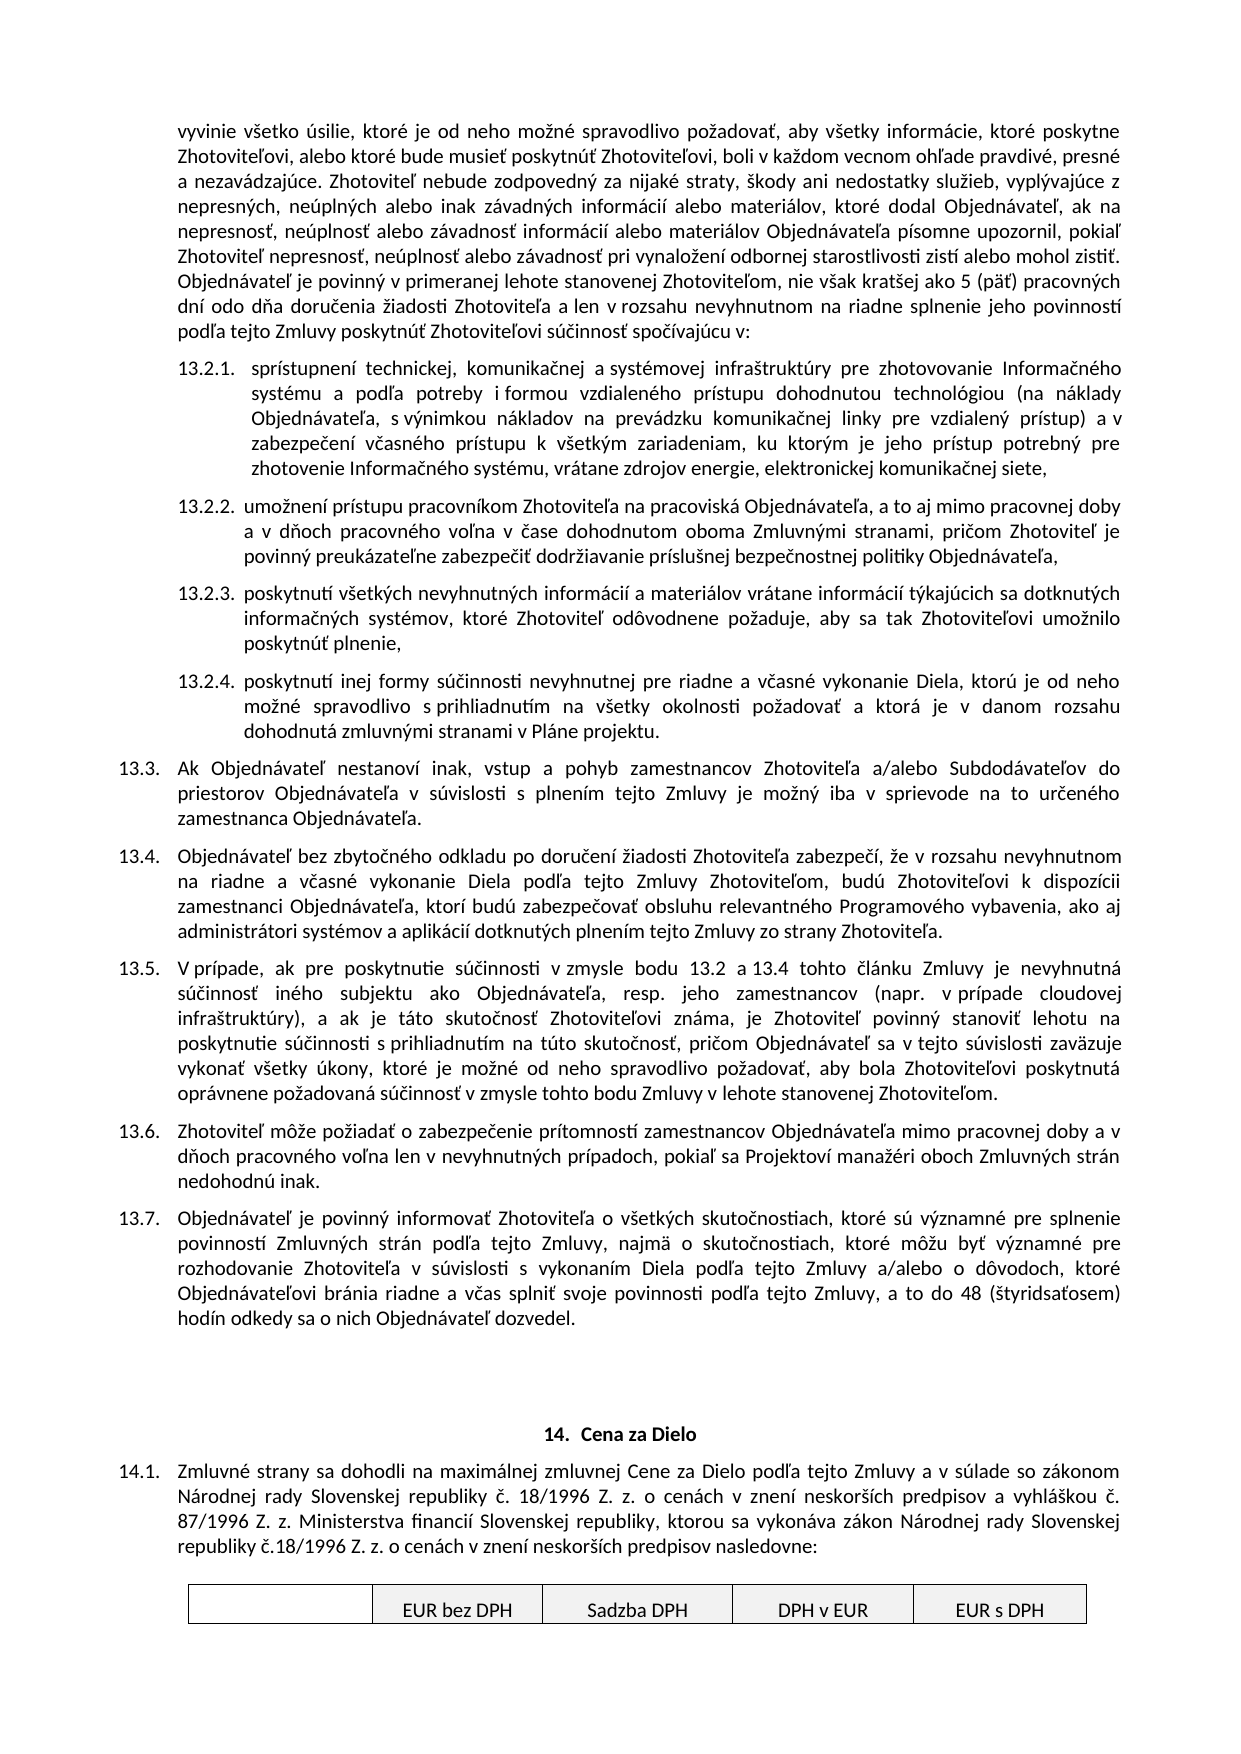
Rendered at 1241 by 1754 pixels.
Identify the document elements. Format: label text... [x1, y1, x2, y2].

subtitle poskytnutí inej formy súčinnosti nevyhnutnej pre riadne a včasné vykonanie Diela, ktorú je od neho možné spravodlivo s prihliadnutím na všetky okolnosti požadovať a ktorá je v danom rozsahu dohodnutá zmluvnými stranami v Pláne projektu. [177, 668, 1122, 743]
subtitle Objednávateľ je povinný informovať Zhotoviteľa o všetkých skutočnostiach, ktoré sú významné pre splnenie povinností Zmluvných strán podľa tejto Zmluvy, najmä o skutočnostiach, ktoré môžu byť významné pre rozhodovanie Zhotoviteľa v súvislosti s vykonaním Diela podľa tejto Zmluvy a/alebo o dôvodoch, ktoré Objednávateľovi bránia riadne a včas splniť svoje povinnosti podľa tejto Zmluvy, a to do 48 (štyridsaťosem) hodín odkedy sa o nich Objednávateľ dozvedel. [118, 1206, 1122, 1331]
subtitle poskytnutí všetkých nevyhnutných informácií a materiálov vrátane informácií týkajúcich sa dotknutých informačných systémov, ktoré Zhotoviteľ odôvodnene požaduje, aby sa tak Zhotoviteľovi umožnilo poskytnúť plnenie, [177, 581, 1122, 656]
subtitle V prípade, ak pre poskytnutie súčinnosti v zmysle bodu 13.2 a 13.4 tohto článku Zmluvy je nevyhnutná súčinnosť iného subjektu ako Objednávateľa, resp. jeho zamestnancov (napr. v prípade cloudovej infraštruktúry), a ak je táto skutočnosť Zhotoviteľovi známa, je Zhotoviteľ povinný stanoviť lehotu na poskytnutie súčinnosti s prihliadnutím na túto skutočnosť, pričom Objednávateľ sa v tejto súvislosti zaväzuje vykonať všetky úkony, ktoré je možné od neho spravodlivo požadovať, aby bola Zhotoviteľovi poskytnutá oprávnene požadovaná súčinnosť v zmysle tohto bodu Zmluvy v lehote stanovenej Zhotoviteľom. [118, 956, 1122, 1106]
table_header DPH v EUR [733, 1585, 913, 1623]
subtitle Ak Objednávateľ nestanoví inak, vstup a pohyb zamestnancov Zhotoviteľa a/alebo Subdodávateľov do priestorov Objednávateľa v súvislosti s plnením tejto Zmluvy je možný iba v sprievode na to určeného zamestnanca Objednávateľa. [118, 756, 1122, 831]
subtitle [118, 118, 1122, 343]
table_header Sadzba DPH [543, 1585, 732, 1623]
subtitle Zmluvné strany sa dohodli na maximálnej zmluvnej Cene za Dielo podľa tejto Zmluvy a v súlade so zákonom Národnej rady Slovenskej republiky č. 18/1996 Z. z. o cenách v znení neskorších predpisov a vyhláškou č. 87/1996 Z. z. Ministerstva financií Slovenskej republiky, ktorou sa vykonáva zákon Národnej rady Slovenskej republiky č.18/1996 Z. z. o cenách v znení neskorších predpisov nasledovne: [118, 1459, 1122, 1559]
table_header EUR bez DPH [373, 1585, 542, 1623]
subtitle umožnení prístupu pracovníkom Zhotoviteľa na pracoviská Objednávateľa, a to aj mimo pracovnej doby a v dňoch pracovného voľna v čase dohodnutom oboma Zmluvnými stranami, pričom Zhotoviteľ je povinný preukázateľne zabezpečiť dodržiavanie príslušnej bezpečnostnej politiky Objednávateľa, [177, 493, 1122, 568]
subtitle sprístupnení technickej, komunikačnej a systémovej infraštruktúry pre zhotovovanie Informačného systému a podľa potreby i formou vzdialeného prístupu dohodnutou technológiou (na náklady Objednávateľa, s výnimkou nákladov na prevádzku komunikačnej linky pre vzdialený prístup) a v zabezpečení včasného prístupu k všetkým zariadeniam, ku ktorým je jeho prístup potrebný pre zhotovenie Informačného systému, vrátane zdrojov energie, elektronickej komunikačnej siete, [177, 356, 1122, 481]
table_header [189, 1585, 372, 1623]
subtitle Zhotoviteľ môže požiadať o zabezpečenie prítomností zamestnancov Objednávateľa mimo pracovnej doby a v dňoch pracovného voľna len v nevyhnutných prípadoch, pokiaľ sa Projektoví manažéri oboch Zmluvných strán nedohodnú inak. [118, 1118, 1122, 1193]
subtitle Cena za Dielo [118, 1421, 1122, 1446]
subtitle Objednávateľ bez zbytočného odkladu po doručení žiadosti Zhotoviteľa zabezpečí, že v rozsahu nevyhnutnom na riadne a včasné vykonanie Diela podľa tejto Zmluvy Zhotoviteľom, budú Zhotoviteľovi k dispozícii zamestnanci Objednávateľa, ktorí budú zabezpečovať obsluhu relevantného Programového vybavenia, ako aj administrátori systémov a aplikácií dotknutých plnením tejto Zmluvy zo strany Zhotoviteľa. [118, 843, 1122, 943]
table_header EUR s DPH [914, 1585, 1086, 1623]
